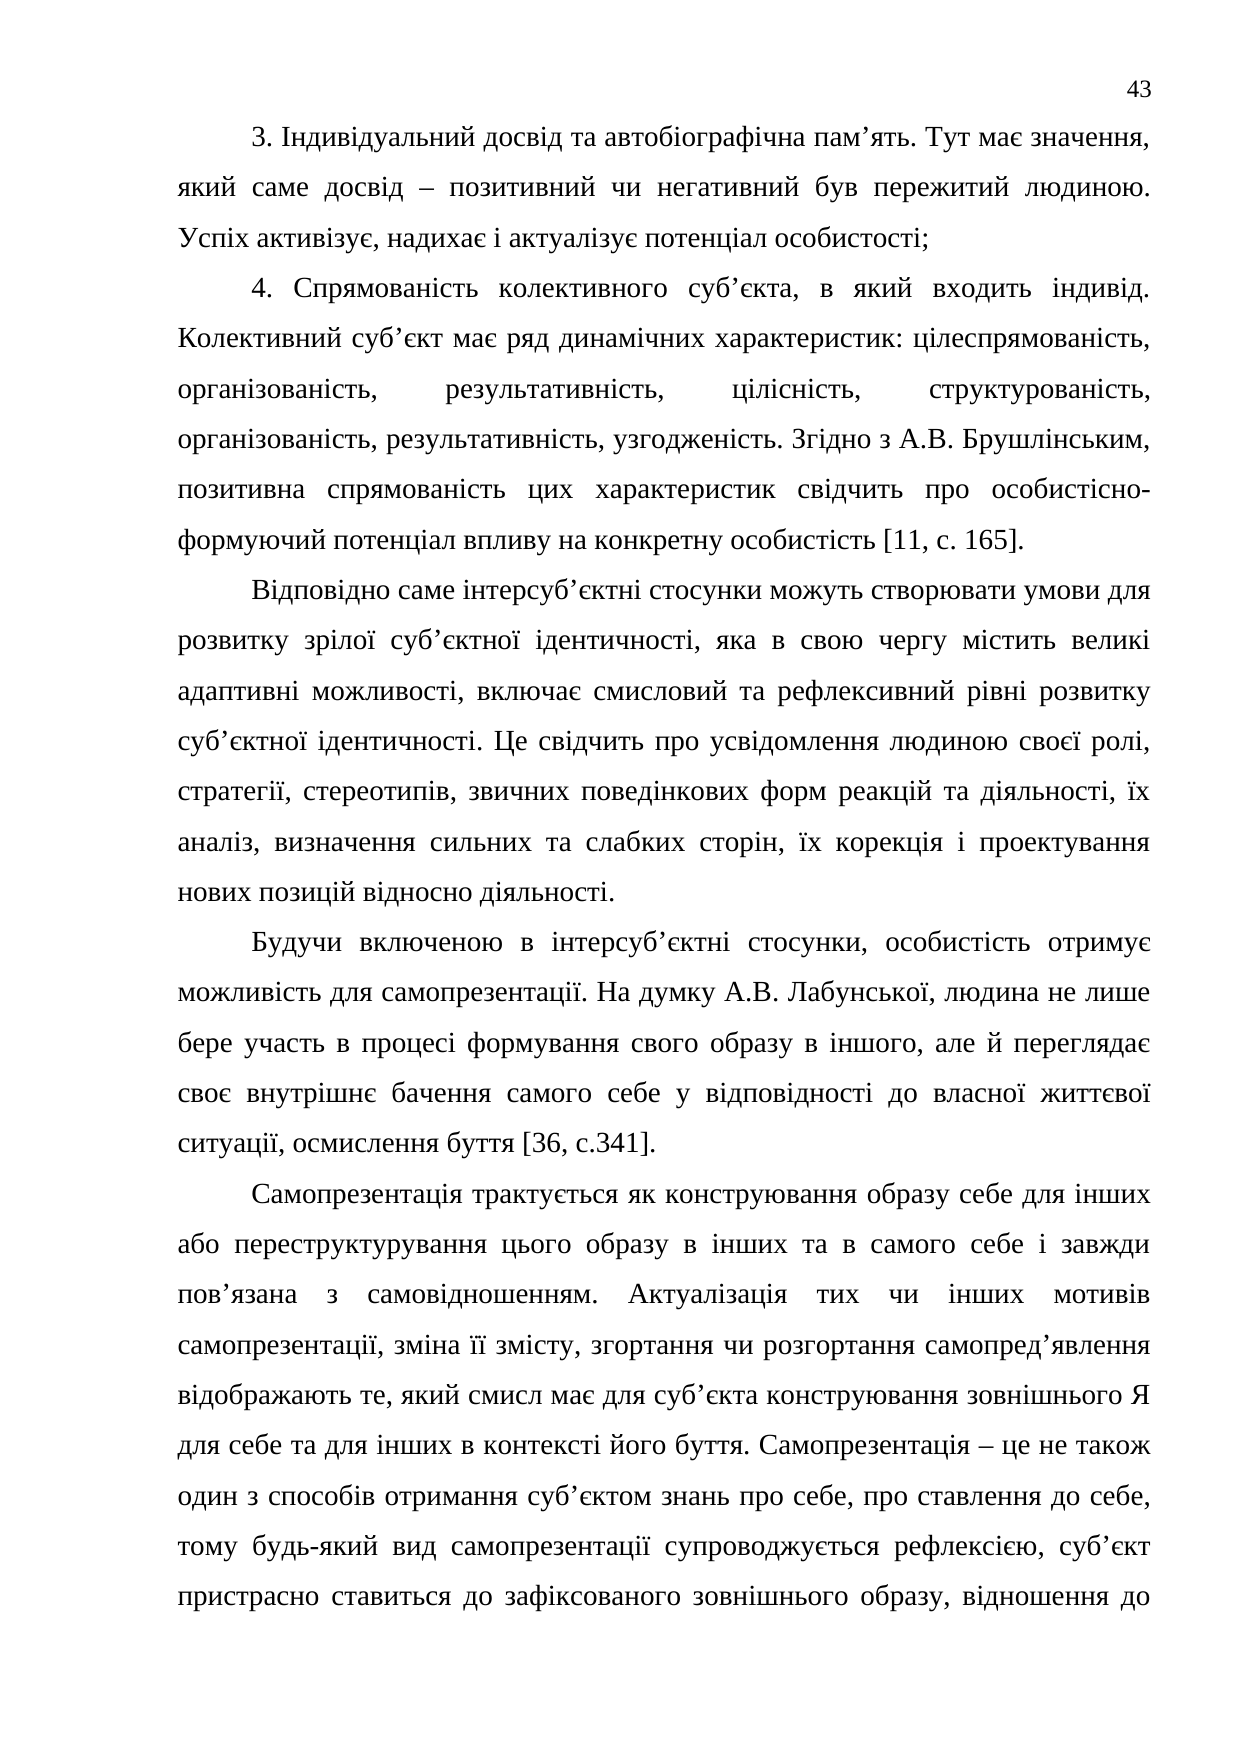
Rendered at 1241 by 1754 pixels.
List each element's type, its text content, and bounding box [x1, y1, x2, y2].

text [177, 1176, 1152, 1612]
text Відповідно саме інтерсуб’єктні стосунки можуть створювати умови для розвитку зрілої суб’єктної ідентичності, яка в свою чергу містить великі адаптивні можливості, включає смисловий та рефлексивний рівні розвитку суб’єктної ідентичності. Це свідчить про усвідомлення людиною своєї ролі, стратегії, стереотипів, звичних поведінкових форм реакцій та діяльності, їх аналіз, визначення сильних та слабких сторін, їх корекція і проектування нових позицій відносно діяльності. [177, 572, 1152, 907]
text Будучи включеною в інтерсуб’єктні стосунки, особистість отримує можливість для самопрезентації. На думку А.В. Лабунської, людина не лише бере участь в процесі формування свого образу в іншого, але й переглядає своє внутрішнє бачення самого себе у відповідності до власної життєвої ситуації, осмислення буття [36, с.341]. [177, 924, 1152, 1159]
text 4. Спрямованість колективного суб’єкта, в який входить індивід. Колективний суб’єкт має ряд динамічних характеристик: цілеспрямованість, організованість, результативність, цілісність, структурованість, організованість, результативність, узгодженість. Згідно з А.В. Брушлінським, позитивна спрямованість цих характеристик свідчить про особистісно-формуючий потенціал впливу на конкретну особистість [11, с. 165]. [177, 270, 1152, 555]
text 3. Індивідуальний досвід та автобіографічна пам’ять. Тут має значення, який саме досвід – позитивний чи негативний був пережитий людиною. Успіх активізує, надихає і актуалізує потенціал особистості; [177, 119, 1152, 253]
